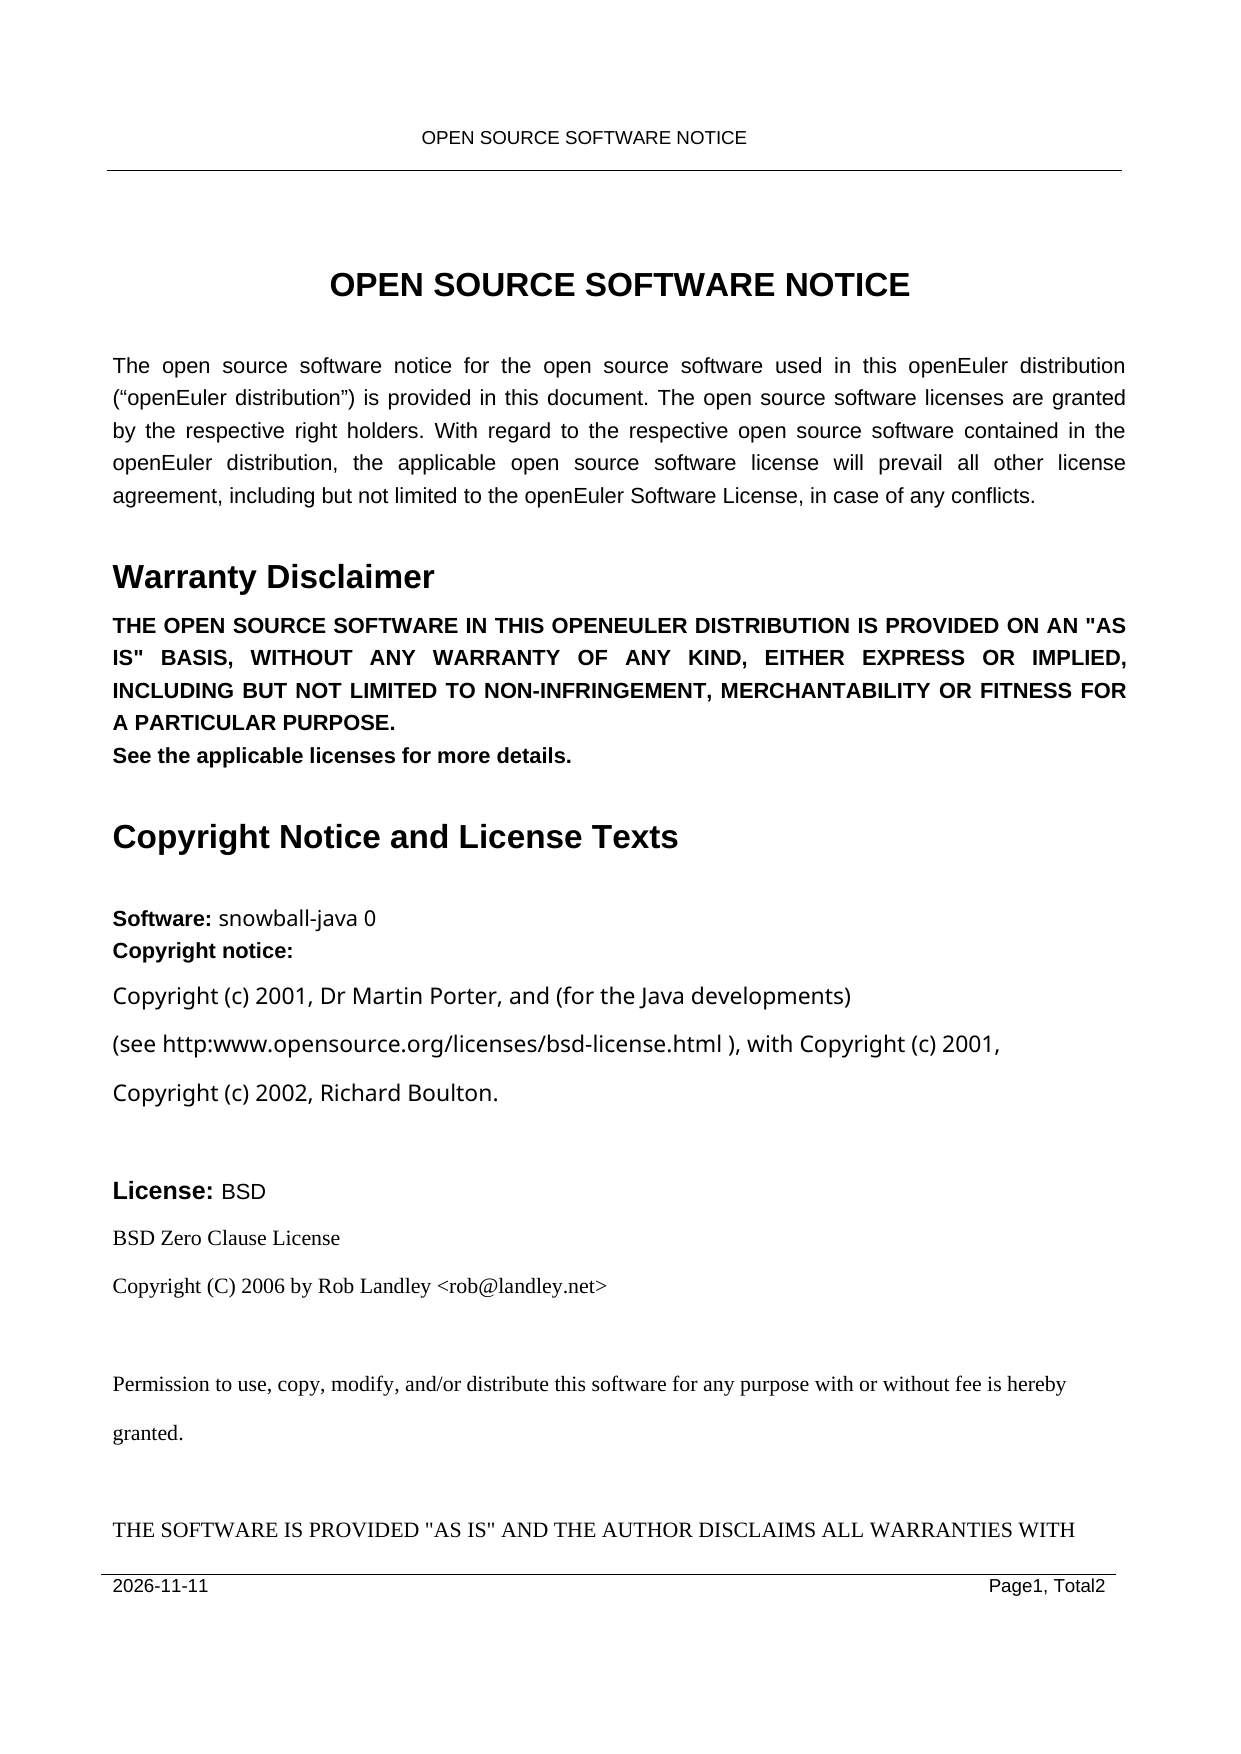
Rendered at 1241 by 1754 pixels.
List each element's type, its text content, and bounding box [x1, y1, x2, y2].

text THE OPEN SOURCE SOFTWARE IN THIS OPENEULER DISTRIBUTION IS PROVIDED ON AN "AS IS" BASIS, WITHOUT ANY WARRANTY OF ANY KIND, EITHER EXPRESS OR IMPLIED, INCLUDING BUT NOT LIMITED TO NON-INFRINGEMENT, MERCHANTABILITY OR FITNESS FOR A PARTICULAR PURPOSE. See the applicable licenses for more details. [112, 609, 1128, 771]
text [112, 1221, 1128, 1546]
text Warranty Disclaimer [112, 544, 1128, 609]
text The open source software notice for the open source software used in this openEuler distribution (“openEuler distribution”) is provided in this document. The open source software licenses are granted by the respective right holders. With regard to the respective open source software contained in the openEuler distribution, the applicable open source software license will prevail all other license agreement, including but not limited to the openEuler Software License, in case of any conflicts. [112, 349, 1128, 511]
text License: BSD [112, 1174, 1128, 1207]
text Software: snowball-java 0 [112, 901, 1128, 934]
text Copyright (c) 2001, Dr Martin Porter, and (for the Java developments) (see http:www.opensource.org/licenses/bsd-license.html ), with Copyright (c) 2001, Copyright (c) 2002, Richard Boulton. [112, 979, 1128, 1158]
text Copyright Notice and License Texts [112, 804, 1128, 869]
text Copyright notice: [112, 934, 1128, 966]
text OPEN SOURCE SOFTWARE NOTICE [112, 251, 1128, 316]
